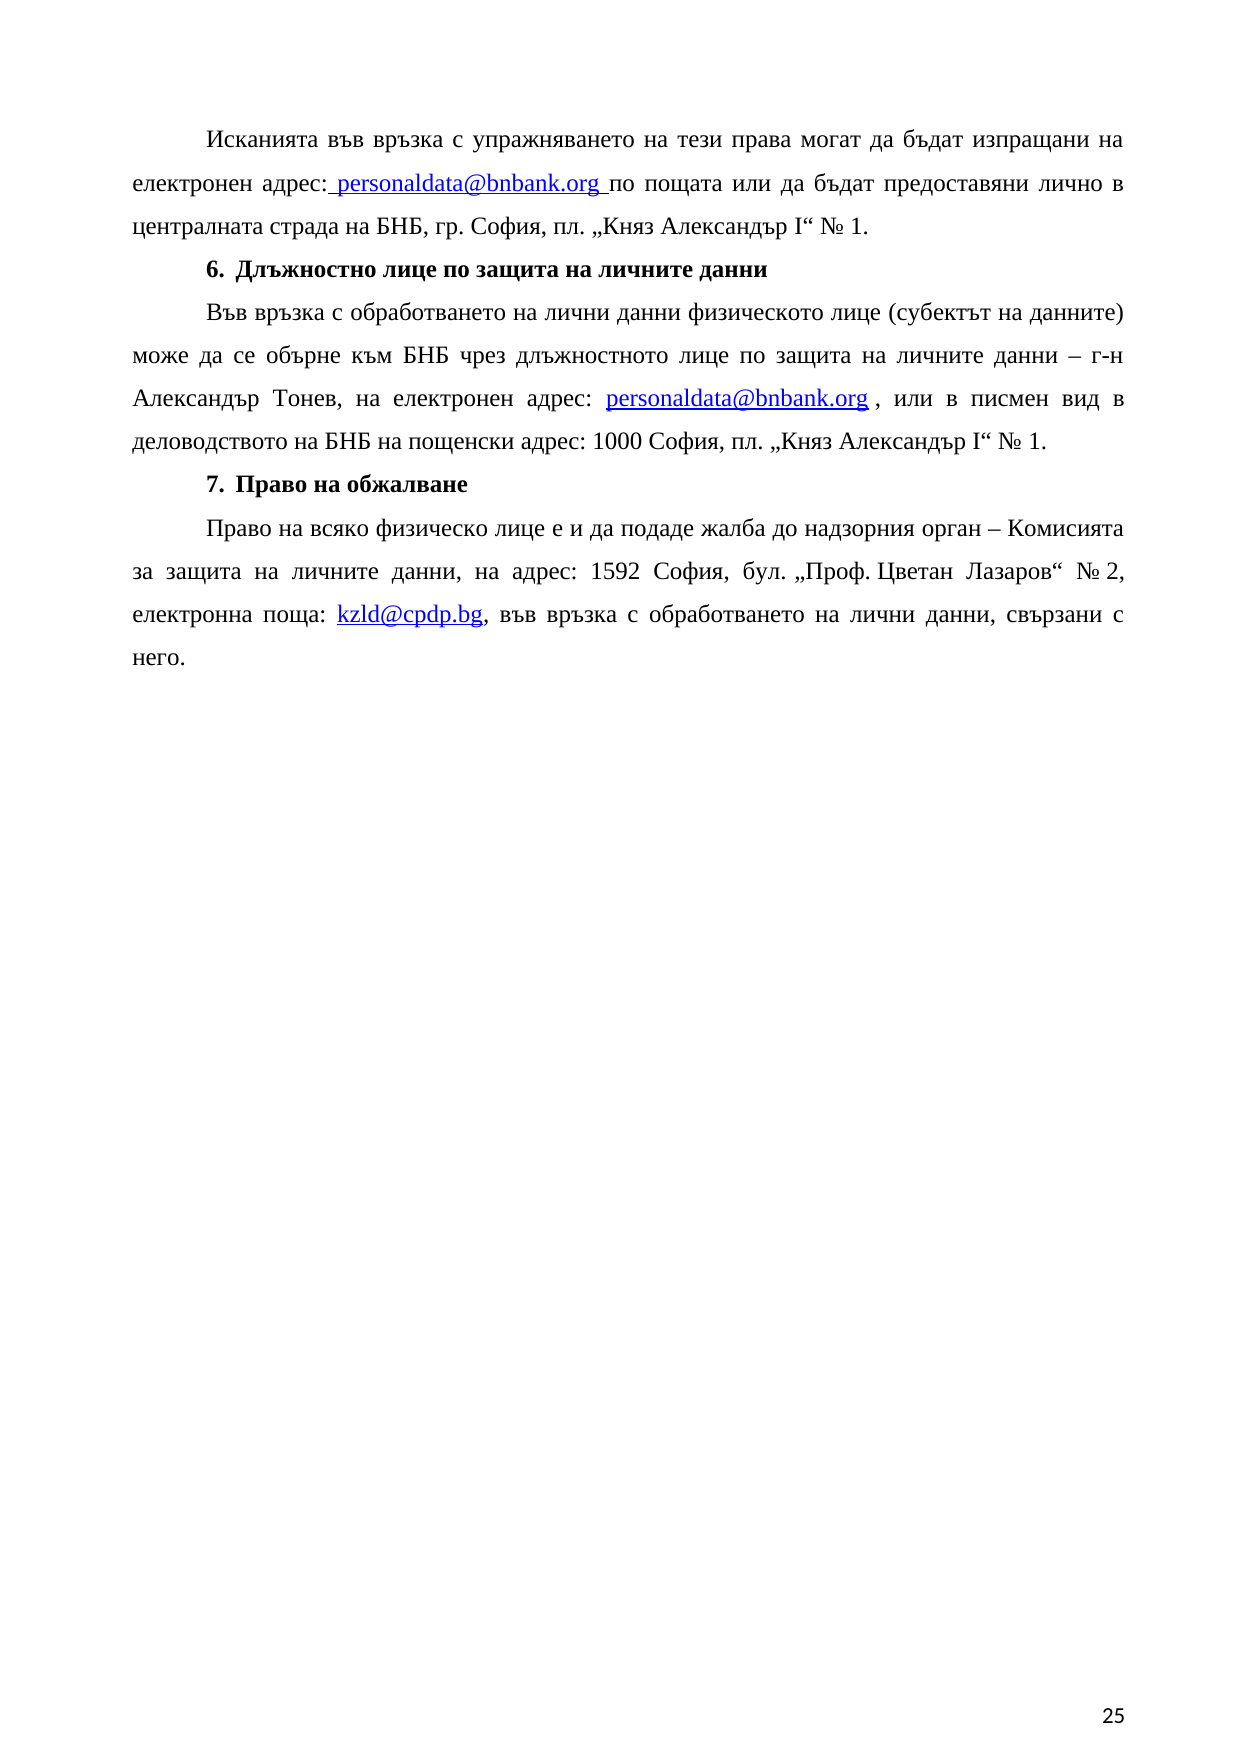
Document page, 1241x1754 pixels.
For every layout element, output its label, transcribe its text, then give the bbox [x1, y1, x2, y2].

list Право на обжалване [132, 469, 1125, 498]
list Длъжностно лице по защита на личните данни [132, 254, 1125, 283]
text Исканията във връзка с упражняването на тези права могат да бъдат изпращани на електронен адрес: personaldata@bnbank.org по пощата или да бъдат предоставяни лично в централната страда на БНБ, гр. София, пл. „Княз Александър I“ № 1. [132, 124, 1125, 239]
text Във връзка с обработването на лични данни физическото лице (субектът на данните) може да се обърне към БНБ чрез длъжностното лице по защита на личните данни – г-н Александър Тонев, на електронен адрес: personaldata@bnbank.org , или в писмен вид в деловодството на БНБ на пощенски адрес: 1000 София, пл. „Княз Александър І“ № 1. [132, 297, 1125, 455]
text Право на всяко физическо лице е и да подаде жалба до надзорния орган – Комисията за защита на личните данни, на адрес: 1592 София, бул. „Проф. Цветан Лазаров“ № 2, електронна поща: kzld@cpdp.bg, във връзка с обработването на лични данни, свързани с него. [132, 513, 1125, 671]
